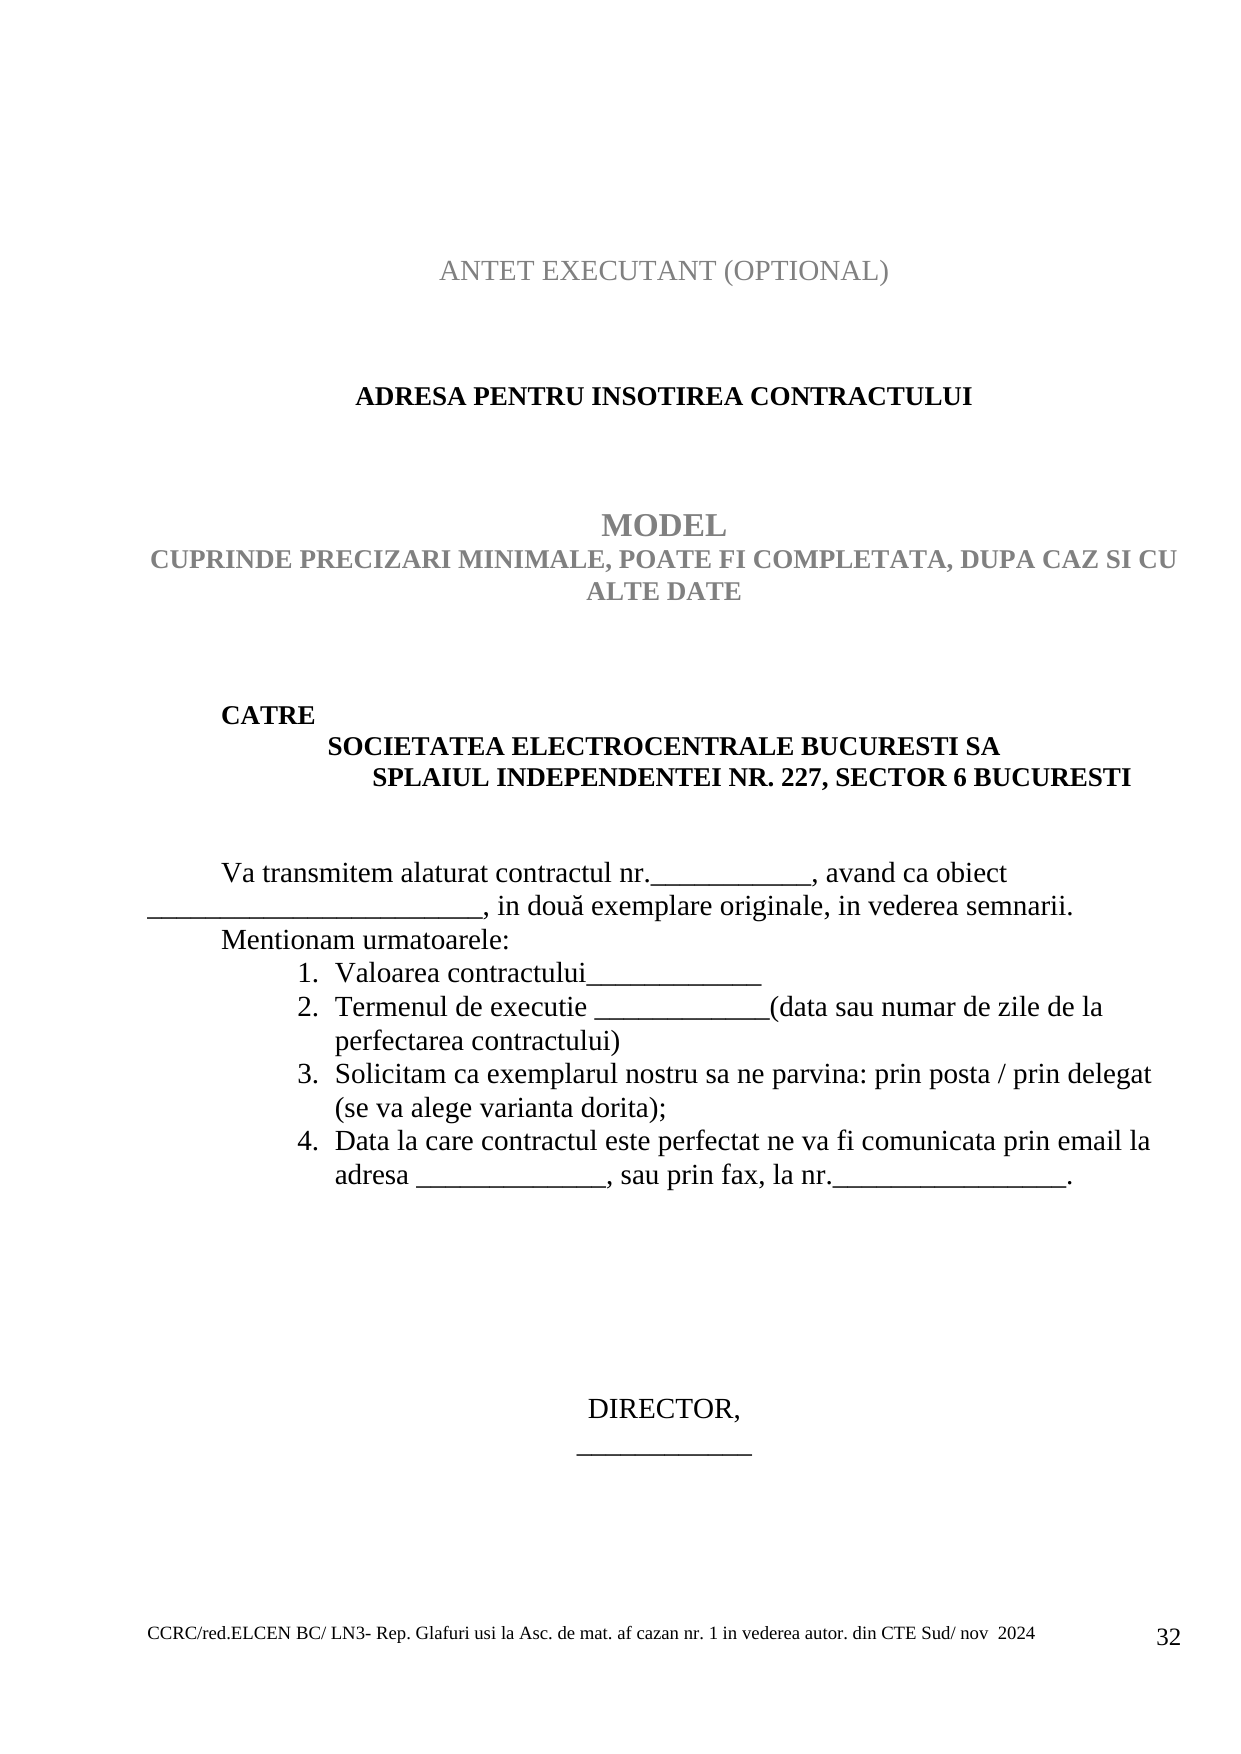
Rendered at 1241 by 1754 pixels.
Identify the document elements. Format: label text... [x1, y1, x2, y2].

list Solicitam ca exemplarul nostru sa ne parvina: prin posta / prin delegat (se va alege varianta dorita); [297, 1056, 1181, 1123]
text Splaiul Independentei nr. 227, Sector 6 Bucuresti [147, 761, 1181, 793]
text Adresa pentru insotirea contractului [147, 381, 1181, 412]
text Catre [147, 699, 1181, 730]
text Mentionam urmatoarele: [147, 922, 1181, 956]
list Termenul de executie ____________(data sau numar de zile de la perfectarea contractului) [297, 989, 1181, 1056]
list Data la care contractul este perfectat ne va fi comunicata prin email la adresa _____________, sau prin fax, la nr.________________. [297, 1123, 1181, 1190]
text ANTET EXECUTANT (OPTIONAL) [147, 253, 1181, 287]
text DIRECTOR, [147, 1392, 1181, 1425]
text Va transmitem alaturat contractul nr.___________, avand ca obiect _______________________, in două exemplare originale, in vederea semnarii. [147, 855, 1181, 922]
text SOCIETATEA ELECTROCENTRALE BUCURESTI SA [147, 730, 1181, 761]
list Valoarea contractului____________ [297, 956, 1181, 989]
text cuprinde precizari minimale, poate fi completata, dupa caz si cu alte date [147, 543, 1181, 606]
text ____________ [147, 1425, 1181, 1459]
text MODEL [147, 505, 1181, 543]
